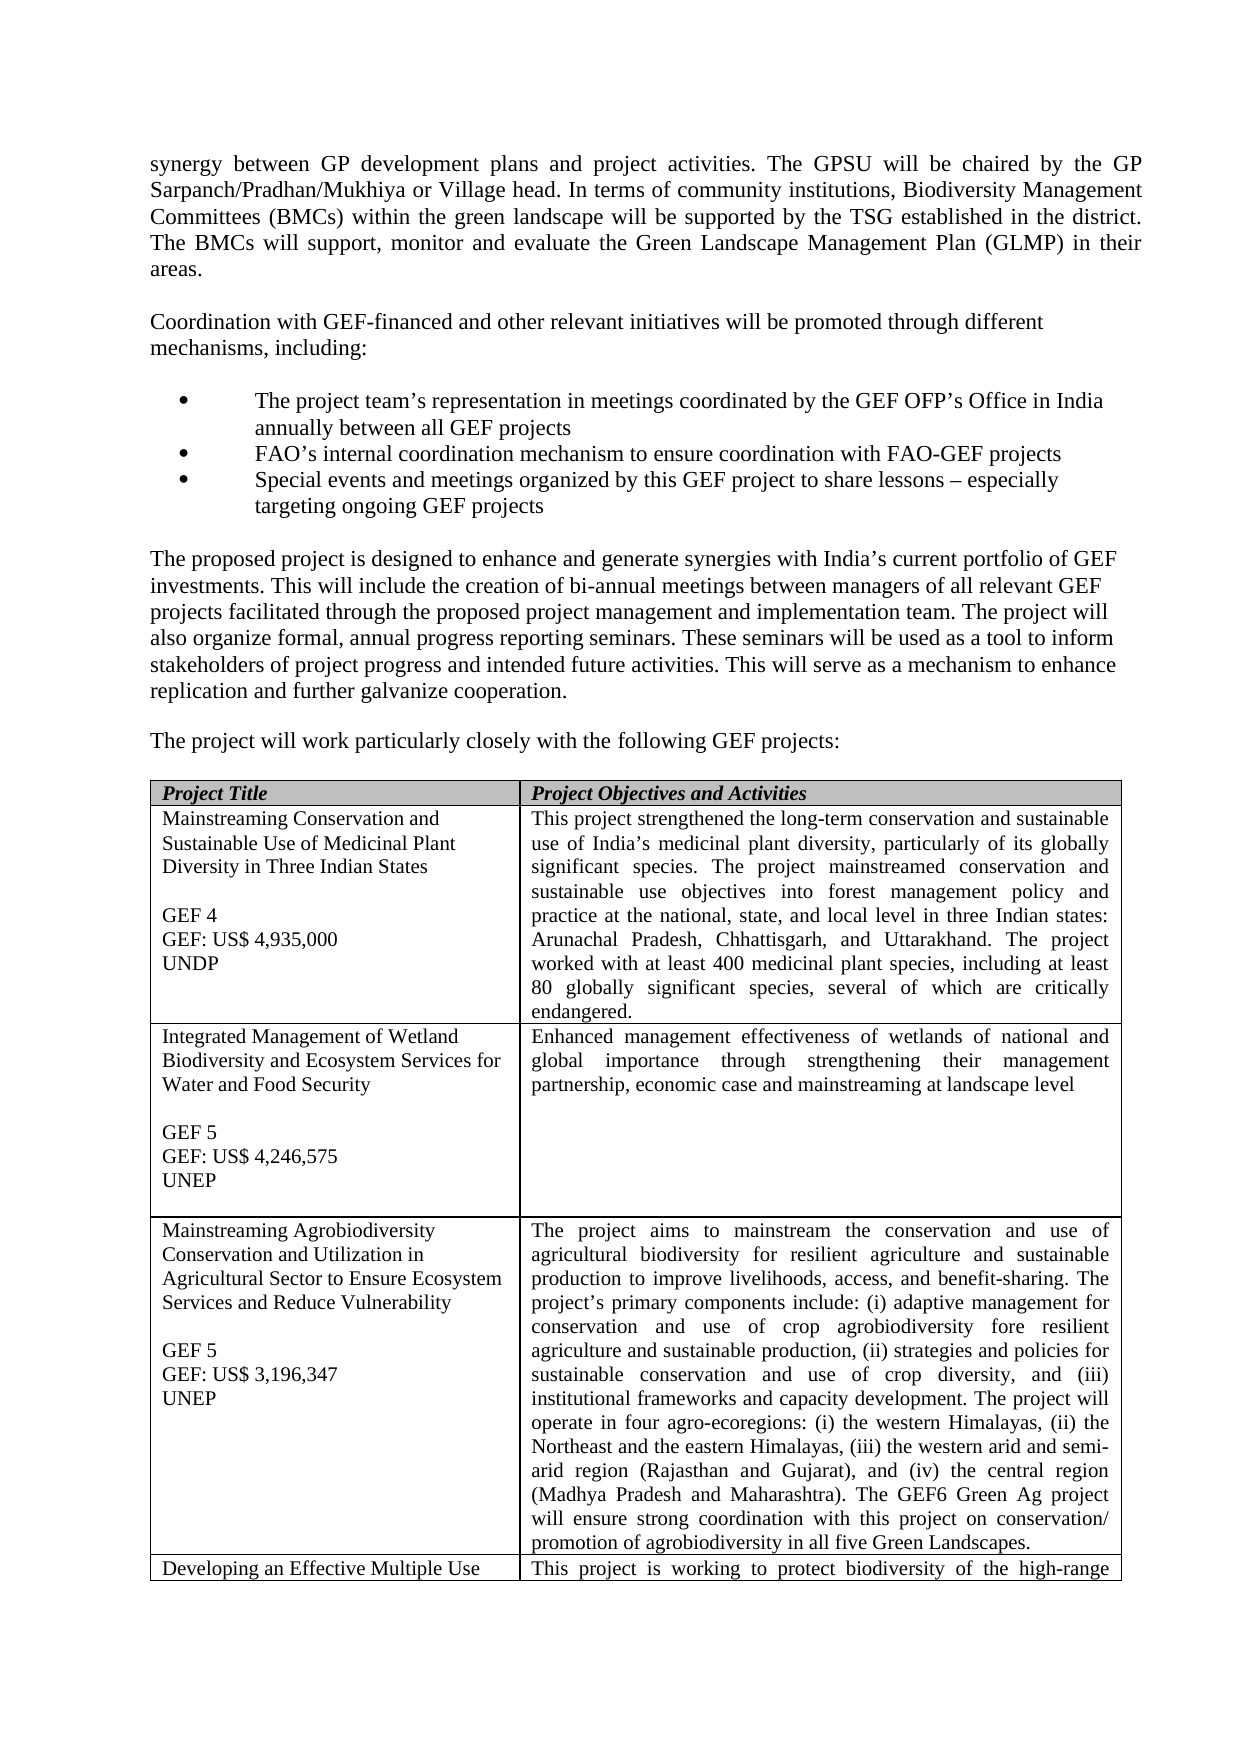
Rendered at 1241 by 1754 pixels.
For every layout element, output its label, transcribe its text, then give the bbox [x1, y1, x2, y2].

table_cell Integrated Management of Wetland Biodiversity and Ecosystem Services for Water and Food Security GEF 5 GEF: US$ 4,246,575 UNEP [151, 1024, 519, 1216]
text Coordination with GEF-financed and other relevant initiatives will be promoted through different mechanisms, including: [150, 308, 1144, 361]
text The project will work particularly closely with the following GEF projects: [150, 727, 1144, 754]
table_header Project Title [151, 781, 519, 805]
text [150, 150, 1144, 282]
table_cell The project aims to mainstream the conservation and use of agricultural biodiversity for resilient agriculture and sustainable production to improve livelihoods, access, and benefit-sharing. The project’s primary components include: (i) adaptive management for conservation and use of crop agrobiodiversity fore resilient agriculture and sustainable production, (ii) strategies and policies for sustainable conservation and use of crop diversity, and (iii) institutional frameworks and capacity development. The project will operate in four agro-ecoregions: (i) the western Himalayas, (ii) the Northeast and the eastern Himalayas, (iii) the western arid and semi-arid region (Rajasthan and Gujarat), and (iv) the central region (Madhya Pradesh and Maharashtra). The GEF6 Green Ag project will ensure strong coordination with this project on conservation/ promotion of agrobiodiversity in all five Green Landscapes. [521, 1218, 1121, 1554]
table_header Project Objectives and Activities [521, 781, 1121, 805]
list FAO’s internal coordination mechanism to ensure coordination with FAO-GEF projects [179, 440, 1144, 466]
list Special events and meetings organized by this GEF project to share lessons – especially targeting ongoing GEF projects [179, 466, 1144, 519]
table_cell Mainstreaming Conservation and Sustainable Use of Medicinal Plant Diversity in Three Indian States GEF 4 GEF: US$ 4,935,000 UNDP [151, 806, 519, 1023]
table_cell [151, 1555, 519, 1579]
table_cell Enhanced management effectiveness of wetlands of national and global importance through strengthening their management partnership, economic case and mainstreaming at landscape level [521, 1024, 1121, 1216]
text The proposed project is designed to enhance and generate synergies with India’s current portfolio of GEF investments. This will include the creation of bi-annual meetings between managers of all relevant GEF projects facilitated through the proposed project management and implementation team. The project will also organize formal, annual progress reporting seminars. These seminars will be used as a tool to inform stakeholders of project progress and intended future activities. This will serve as a mechanism to enhance replication and further galvanize cooperation. [150, 545, 1144, 703]
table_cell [521, 1555, 1121, 1579]
list The project team’s representation in meetings coordinated by the GEF OFP’s Office in India annually between all GEF projects [179, 387, 1144, 440]
table_cell Mainstreaming Agrobiodiversity Conservation and Utilization in Agricultural Sector to Ensure Ecosystem Services and Reduce Vulnerability GEF 5 GEF: US$ 3,196,347 UNEP [151, 1218, 519, 1554]
table_cell This project strengthened the long-term conservation and sustainable use of India’s medicinal plant diversity, particularly of its globally significant species. The project mainstreamed conservation and sustainable use objectives into forest management policy and practice at the national, state, and local level in three Indian states: Arunachal Pradesh, Chhattisgarh, and Uttarakhand. The project worked with at least 400 medicinal plant species, including at least 80 globally significant species, several of which are critically endangered. [521, 806, 1121, 1023]
